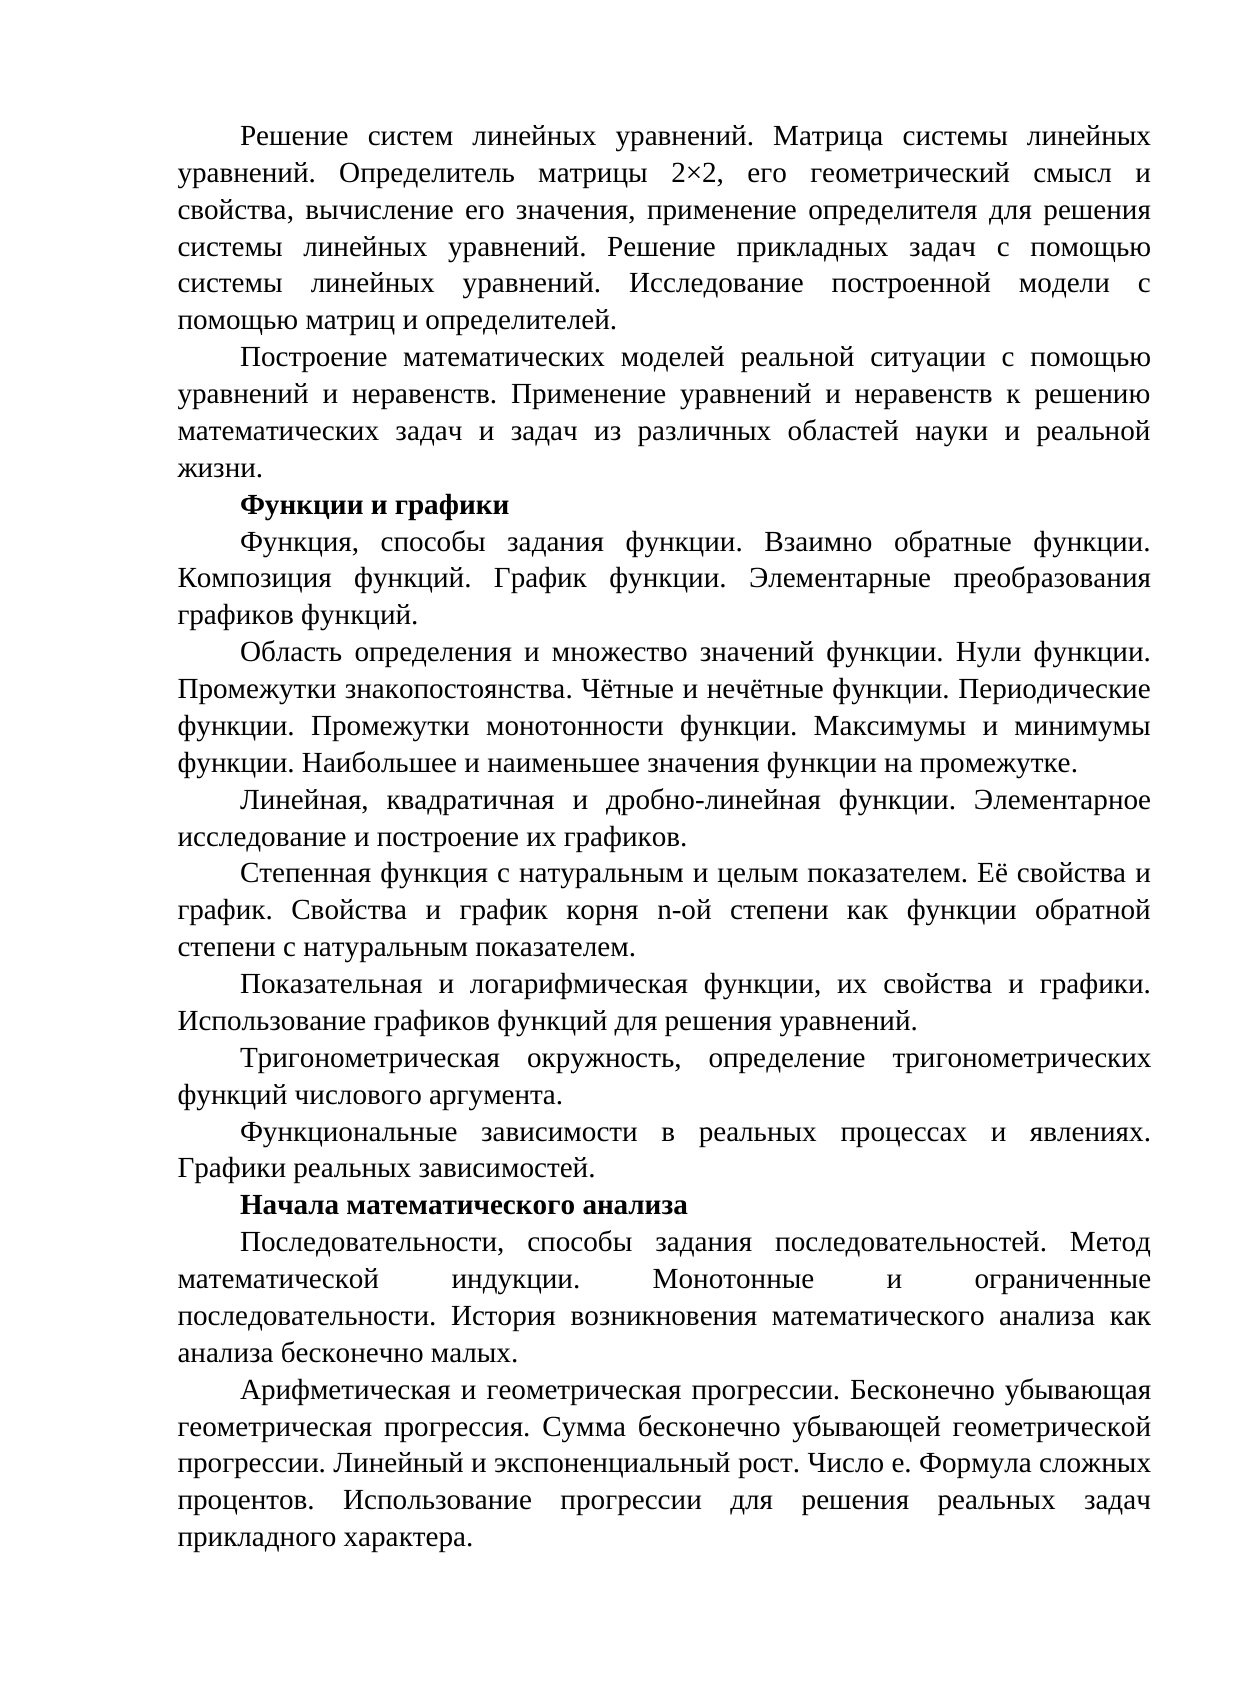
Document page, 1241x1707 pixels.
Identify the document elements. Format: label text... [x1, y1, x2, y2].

text Линейная, квадратичная и дробно-линейная функции. Элементарное исследование и построение их графиков. [177, 782, 1152, 852]
text Область определения и множество значений функции. Нули функции. Промежутки знакопостоянства. Чётные и нечётные функции. Периодические функции. Промежутки монотонности функции. Максимумы и минимумы функции. Наибольшее и наименьшее значения функции на промежутке. [177, 634, 1152, 778]
text Построение математических моделей реальной ситуации с помощью уравнений и неравенств. Применение уравнений и неравенств к решению математических задач и задач из различных областей науки и реальной жизни. [177, 339, 1152, 483]
text Тригонометрическая окружность, определение тригонометрических функций числового аргумента. [177, 1040, 1152, 1110]
text Начала математического анализа [177, 1187, 1152, 1221]
text Показательная и логарифмическая функции, их свойства и графики. Использование графиков функций для решения уравнений. [177, 966, 1152, 1037]
text Степенная функция с натуральным и целым показателем. Её свойства и график. Свойства и график корня n-ой степени как функции обратной степени с натуральным показателем. [177, 856, 1152, 963]
text Последовательности, способы задания последовательностей. Метод математической индукции. Монотонные и ограниченные последовательности. История возникновения математического анализа как анализа бесконечно малых. [177, 1224, 1152, 1368]
text Решение систем линейных уравнений. Матрица системы линейных уравнений. Определитель матрицы 2×2, его геометрический смысл и свойства, вычисление его значения, применение определителя для решения системы линейных уравнений. Решение прикладных задач с помощью системы линейных уравнений. Исследование построенной модели с помощью матриц и определителей. [177, 118, 1152, 336]
text Функциональные зависимости в реальных процессах и явлениях. Графики реальных зависимостей. [177, 1114, 1152, 1184]
text Арифметическая и геометрическая прогрессии. Бесконечно убывающая геометрическая прогрессия. Сумма бесконечно убывающей геометрической прогрессии. Линейный и экспоненциальный рост. Число е. Формула сложных процентов. Использование прогрессии для решения реальных задач прикладного характера. [177, 1372, 1152, 1553]
text Функции и графики [177, 487, 1152, 520]
text Функция, способы задания функции. Взаимно обратные функции. Композиция функций. График функции. Элементарные преобразования графиков функций. [177, 524, 1152, 631]
